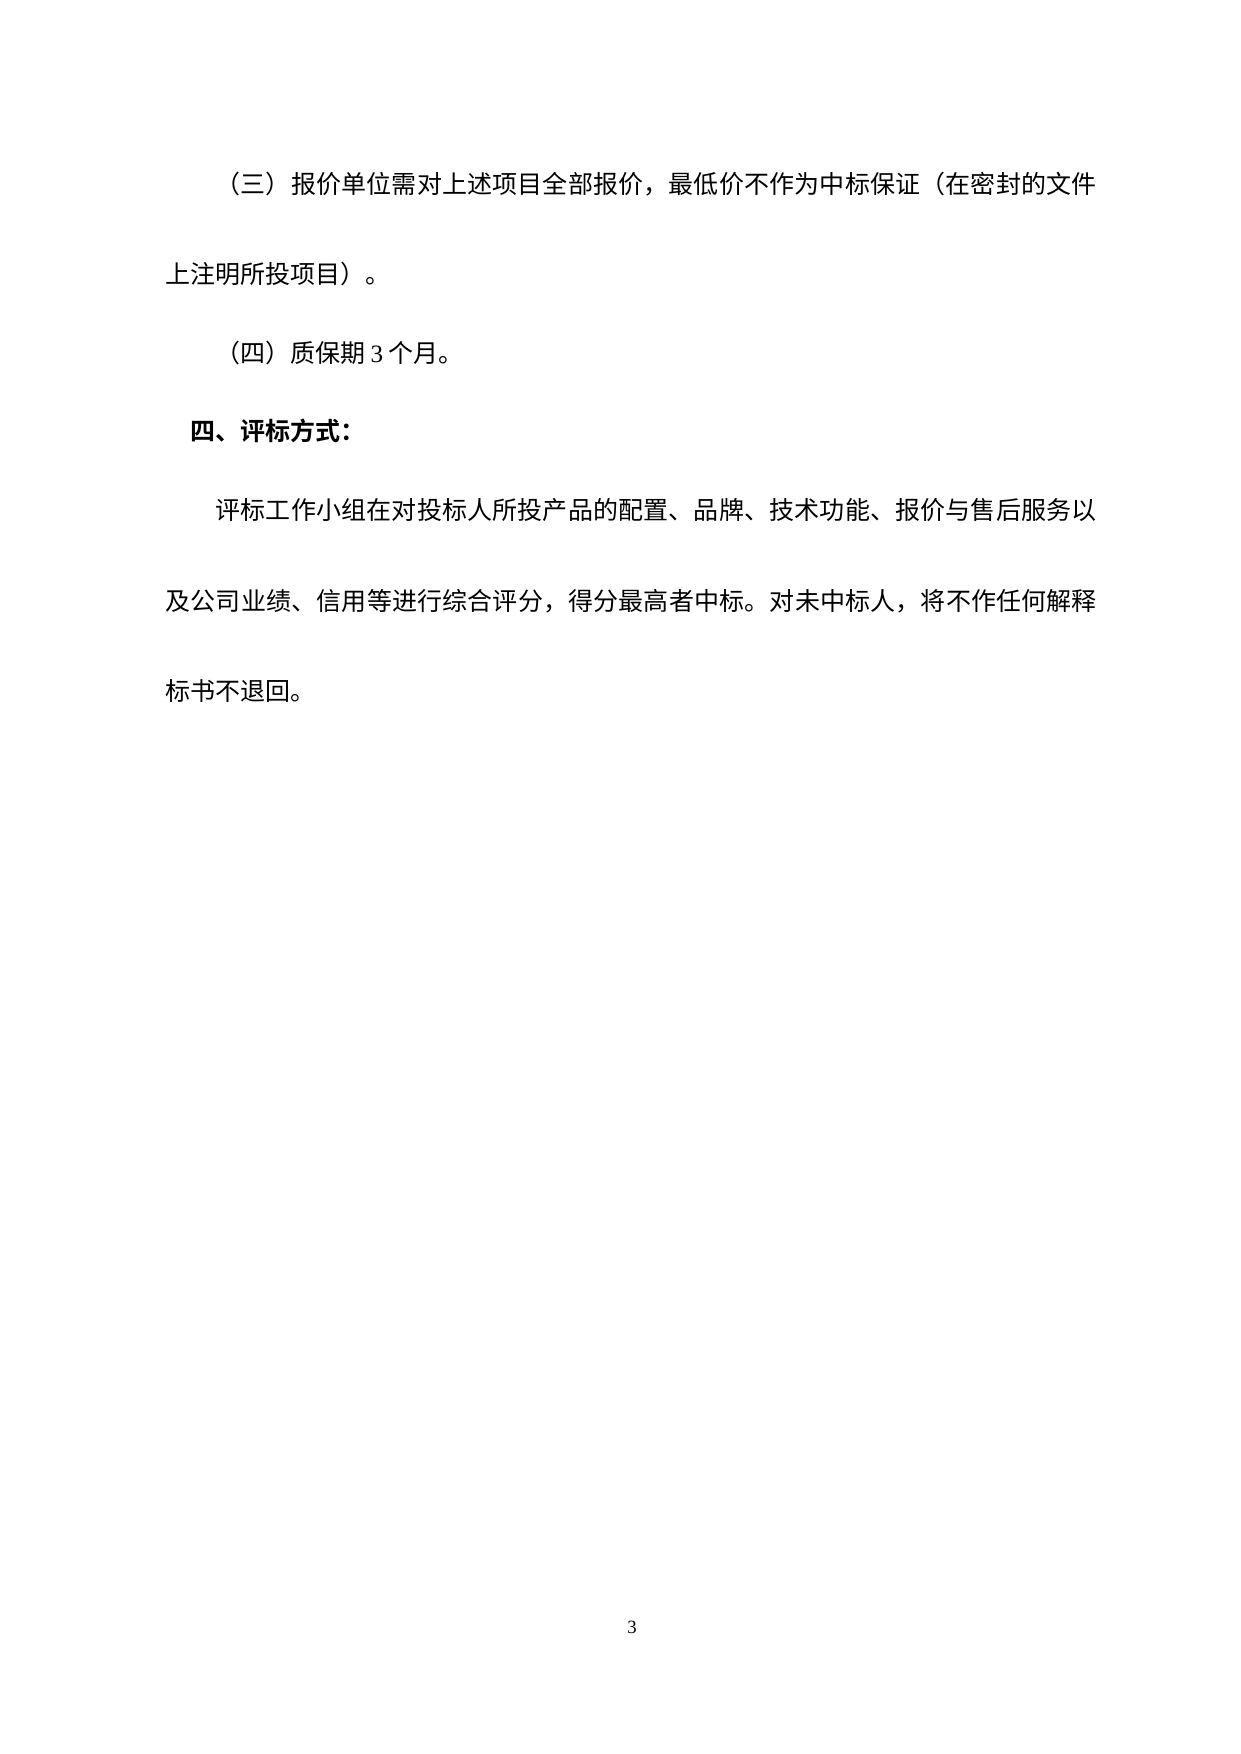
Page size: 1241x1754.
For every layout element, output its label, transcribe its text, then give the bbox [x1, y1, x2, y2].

text 评标工作小组在对投标人所投产品的配置、品牌、技术功能、报价与售后服务以及公司业绩、信用等进行综合评分，得分最高者中标。对未中标人，将不作任何解释，标书不退回。 [165, 478, 1098, 720]
text （四）质保期3个月。 [165, 321, 1098, 382]
text （三）报价单位需对上述项目全部报价，最低价不作为中标保证（在密封的文件上注明所投项目）。 [165, 152, 1098, 303]
text 四、评标方式： [165, 400, 1098, 460]
